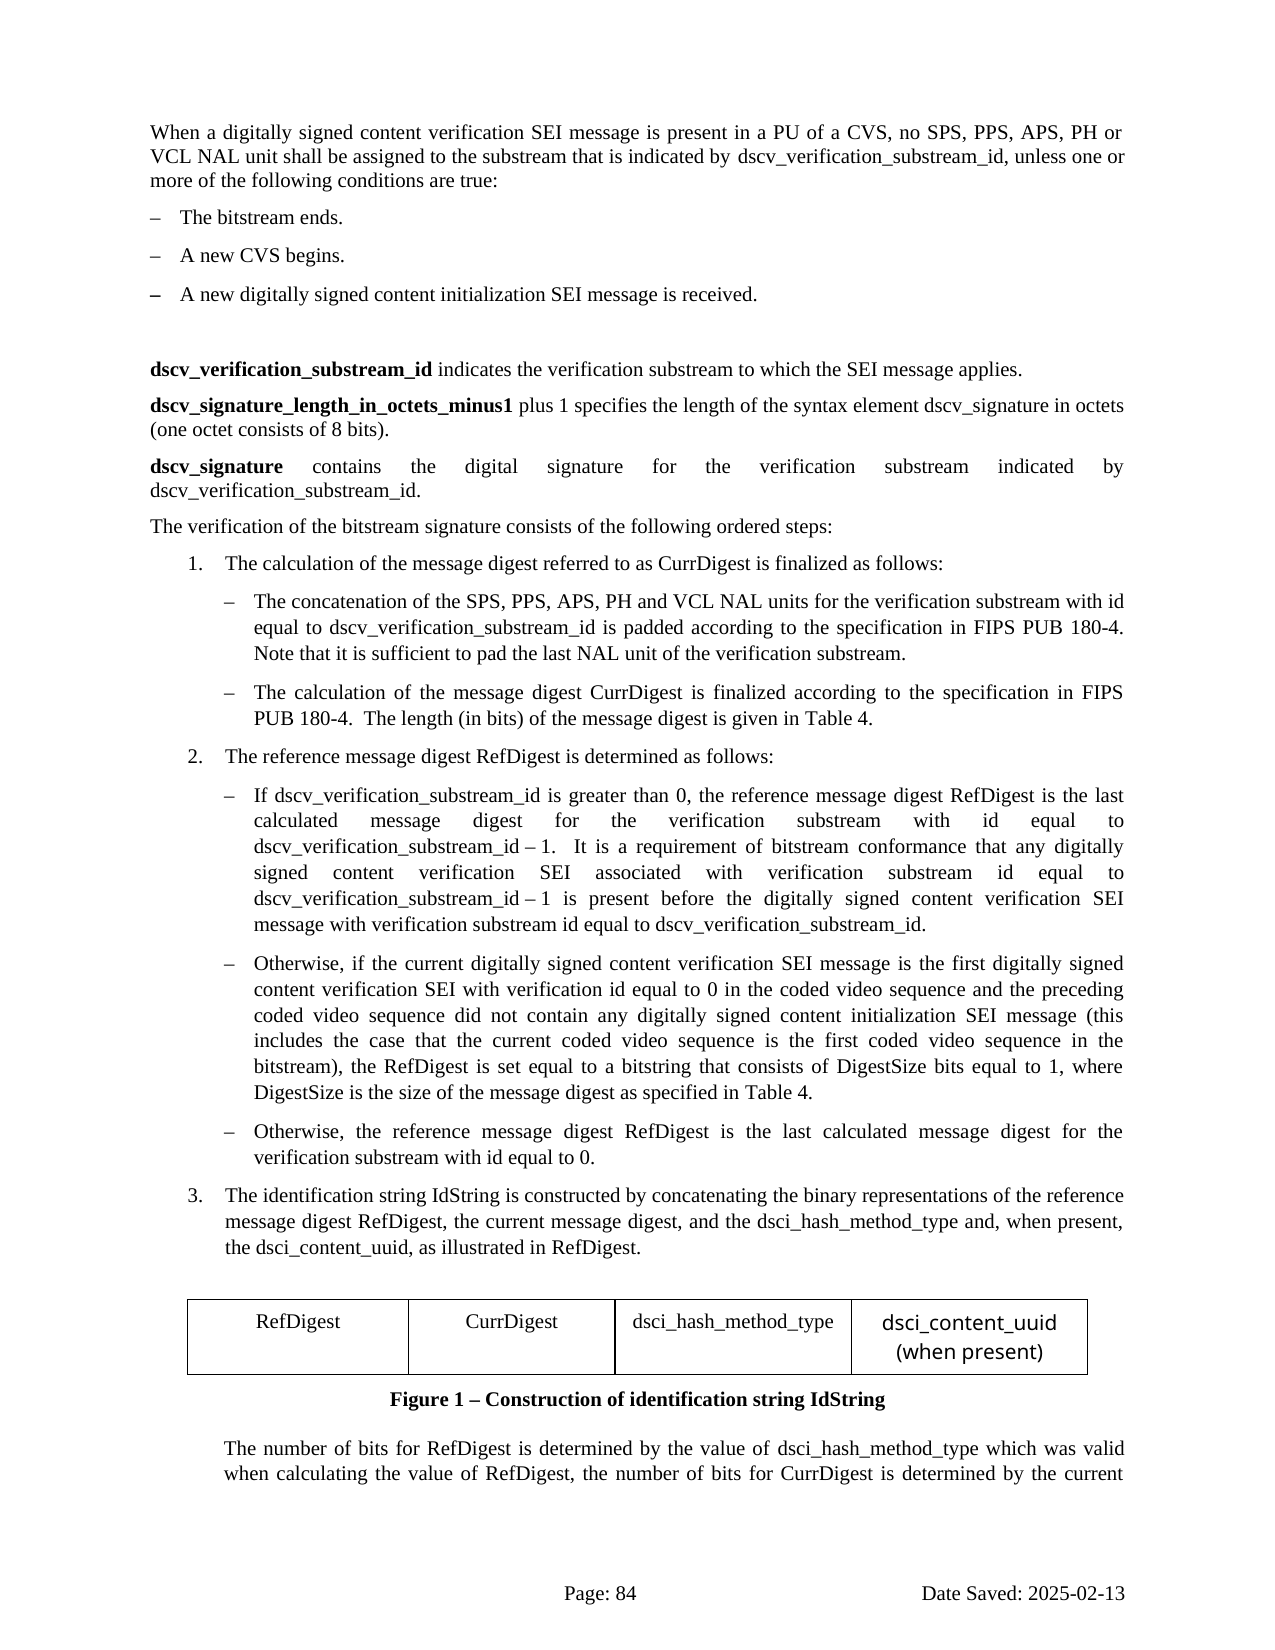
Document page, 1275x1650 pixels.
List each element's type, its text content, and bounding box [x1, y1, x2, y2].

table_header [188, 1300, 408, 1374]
list The reference message digest RefDigest is determined as follows: [187, 744, 1125, 768]
text dscv_verification_substream_id indicates the verification substream to which the SEI message applies. [150, 357, 1125, 381]
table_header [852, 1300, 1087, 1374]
list A new digitally signed content initialization SEI message is received. [150, 282, 1125, 306]
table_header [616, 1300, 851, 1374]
list The concatenation of the SPS, PPS, APS, PH and VCL NAL units for the verification substream with id equal to dscv_verification_substream_id is padded according to the specification in FIPS PUB 180-4. Note that it is sufficient to pad the last NAL unit of the verification substream. [224, 589, 1125, 665]
text When a digitally signed content verification SEI message is present in a PU of a CVS, no SPS, PPS, APS, PH or VCL NAL unit shall be assigned to the substream that is indicated by dscv_verification_substream_id, unless one or more of the following conditions are true: [150, 120, 1125, 192]
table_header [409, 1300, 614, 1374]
list The bitstream ends. [150, 205, 1125, 229]
list A new CVS begins. [150, 243, 1125, 267]
title Figure 1 – Construction of identification string IdString [150, 1387, 1125, 1411]
text dscv_signature_length_in_octets_minus1 plus 1 specifies the length of the syntax element dscv_signature in octets (one octet consists of 8 bits). [150, 393, 1125, 441]
list The identification string IdString is constructed by concatenating the binary representations of the reference message digest RefDigest, the current message digest, and the dsci_hash_method_type and, when present, the dsci_content_uuid, as illustrated in Figure 1. [187, 1183, 1125, 1259]
text dscv_signature contains the digital signature for the verification substream indicated by dscv_verification_substream_id. [150, 454, 1125, 502]
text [224, 1436, 1125, 1484]
text The verification of the bitstream signature consists of the following ordered steps: [150, 514, 1125, 538]
list If dscv_verification_substream_id is greater than 0, the reference message digest RefDigest is the last calculated message digest for the verification substream with id equal to dscv_verification_substream_id – 1. It is a requirement of bitstream conformance that any digitally signed content verification SEI associated with verification substream id equal to dscv_verification_substream_id – 1 is present before the digitally signed content verification SEI message with verification substream id equal to dscv_verification_substream_id. [224, 782, 1125, 936]
list Otherwise, the reference message digest RefDigest is the last calculated message digest for the verification substream with id equal to 0. [224, 1119, 1125, 1169]
list The calculation of the message digest referred to as CurrDigest is finalized as follows: [187, 551, 1125, 575]
